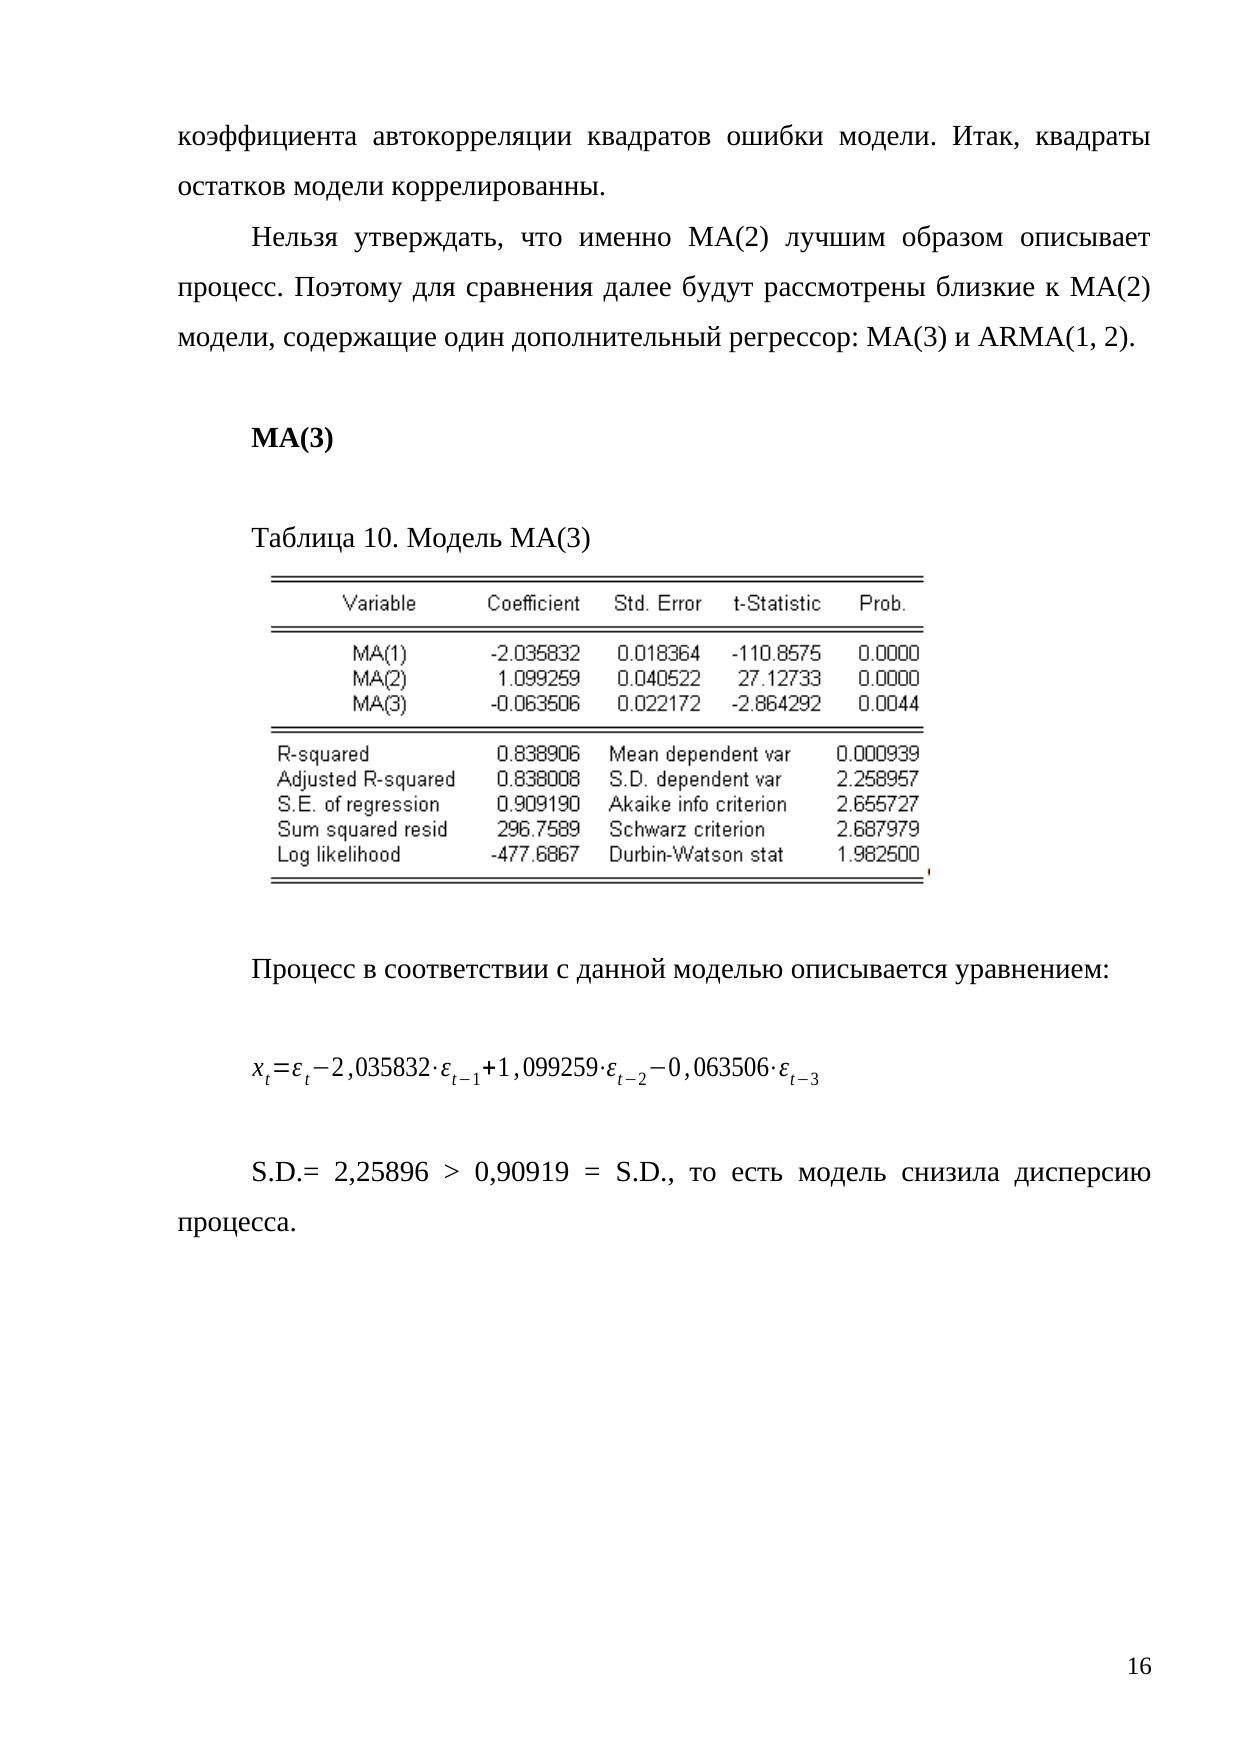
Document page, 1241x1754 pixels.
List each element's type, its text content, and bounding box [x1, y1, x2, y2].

text Процесс в соответствии с данной моделью описывается уравнением: [177, 951, 1152, 985]
text Таблица 10. Модель МА(3) [177, 521, 1152, 554]
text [177, 118, 1152, 202]
text Нельзя утверждать, что именно МА(2) лучшим образом описывает процесс. Поэтому для сравнения далее будут рассмотрены близкие к МА(2) модели, содержащие один дополнительный регрессор: МА(3) и ARMA(1, 2). [177, 219, 1152, 353]
text S.D.= 2,25896 > 0,90919 = S.D., то есть модель снизила дисперсию процесса. [177, 1154, 1152, 1238]
picture [251, 570, 930, 887]
subtitle МА(3) [177, 420, 1152, 453]
